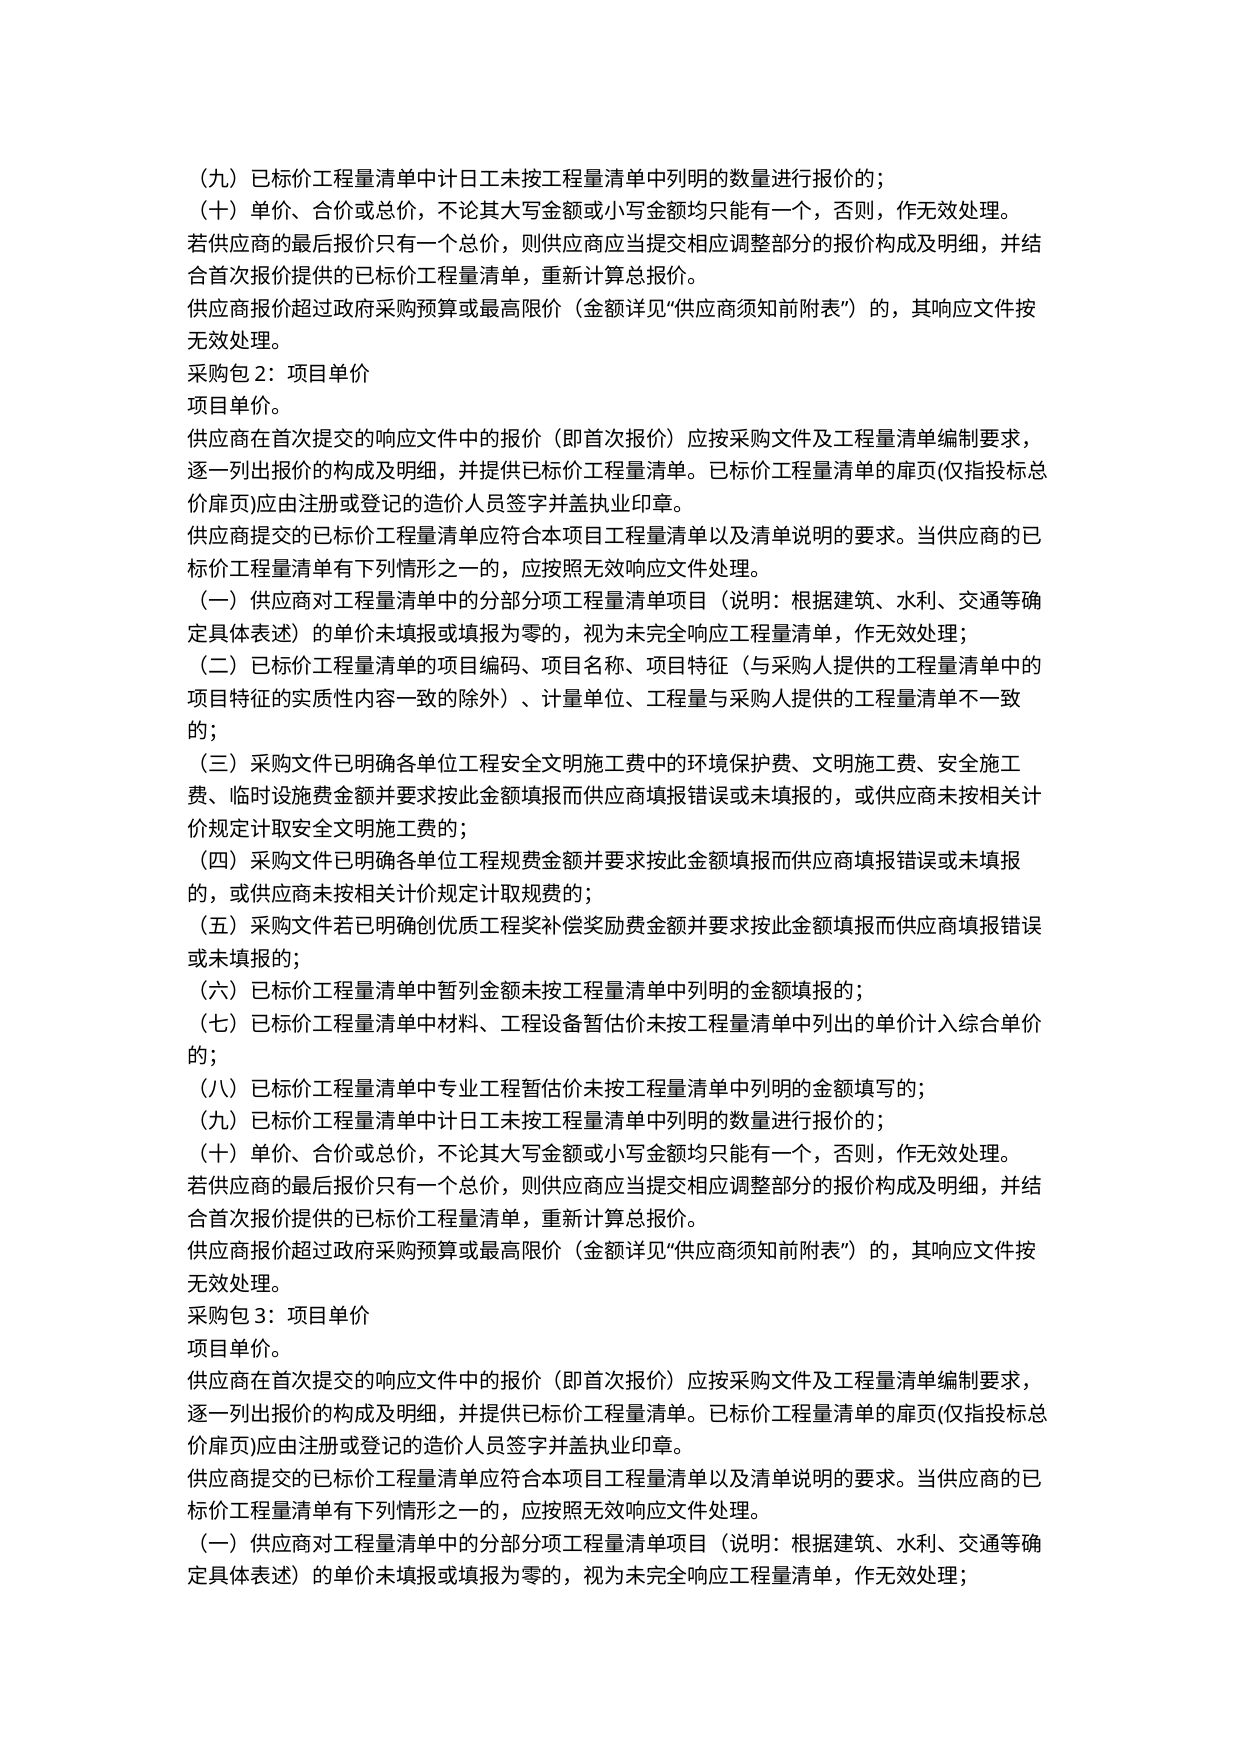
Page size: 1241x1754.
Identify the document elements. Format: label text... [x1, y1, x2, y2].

text （三）采购文件已明确各单位工程安全文明施工费中的环境保护费、文明施工费、安全施工费、临时设施费金额并要求按此金额填报而供应商填报错误或未填报的，或供应商未按相关计价规定计取安全文明施工费的； [187, 747, 1053, 844]
text （五）采购文件若已明确创优质工程奖补偿奖励费金额并要求按此金额填报而供应商填报错误或未填报的； [187, 909, 1053, 974]
text 供应商报价超过政府采购预算或最高限价（金额详见“供应商须知前附表”）的，其响应文件按无效处理。 [187, 1234, 1053, 1299]
text 项目单价。 [187, 1332, 1053, 1364]
text 供应商在首次提交的响应文件中的报价（即首次报价）应按采购文件及工程量清单编制要求，逐一列出报价的构成及明细，并提供已标价工程量清单。已标价工程量清单的扉页(仅指投标总价扉页)应由注册或登记的造价人员签字并盖执业印章。 [187, 422, 1053, 519]
text （九）已标价工程量清单中计日工未按工程量清单中列明的数量进行报价的； [187, 162, 1053, 194]
text 若供应商的最后报价只有一个总价，则供应商应当提交相应调整部分的报价构成及明细，并结合首次报价提供的已标价工程量清单，重新计算总报价。 [187, 1169, 1053, 1234]
text 若供应商的最后报价只有一个总价，则供应商应当提交相应调整部分的报价构成及明细，并结合首次报价提供的已标价工程量清单，重新计算总报价。 [187, 227, 1053, 292]
text 供应商提交的已标价工程量清单应符合本项目工程量清单以及清单说明的要求。当供应商的已标价工程量清单有下列情形之一的，应按照无效响应文件处理。 [187, 1462, 1053, 1527]
text 采购包2：项目单价 [187, 357, 1053, 389]
text （十）单价、合价或总价，不论其大写金额或小写金额均只能有一个，否则，作无效处理。 [187, 1137, 1053, 1169]
text （二）已标价工程量清单的项目编码、项目名称、项目特征（与采购人提供的工程量清单中的项目特征的实质性内容一致的除外）、计量单位、工程量与采购人提供的工程量清单不一致的； [187, 649, 1053, 747]
text （一）供应商对工程量清单中的分部分项工程量清单项目（说明：根据建筑、水利、交通等确定具体表述）的单价未填报或填报为零的，视为未完全响应工程量清单，作无效处理； [187, 1527, 1053, 1592]
text （一）供应商对工程量清单中的分部分项工程量清单项目（说明：根据建筑、水利、交通等确定具体表述）的单价未填报或填报为零的，视为未完全响应工程量清单，作无效处理； [187, 584, 1053, 649]
text 采购包3：项目单价 [187, 1299, 1053, 1332]
text （九）已标价工程量清单中计日工未按工程量清单中列明的数量进行报价的； [187, 1104, 1053, 1137]
text （十）单价、合价或总价，不论其大写金额或小写金额均只能有一个，否则，作无效处理。 [187, 194, 1053, 227]
text （七）已标价工程量清单中材料、工程设备暂估价未按工程量清单中列出的单价计入综合单价的； [187, 1007, 1053, 1072]
text （六）已标价工程量清单中暂列金额未按工程量清单中列明的金额填报的； [187, 974, 1053, 1007]
text 供应商在首次提交的响应文件中的报价（即首次报价）应按采购文件及工程量清单编制要求，逐一列出报价的构成及明细，并提供已标价工程量清单。已标价工程量清单的扉页(仅指投标总价扉页)应由注册或登记的造价人员签字并盖执业印章。 [187, 1364, 1053, 1462]
text 供应商报价超过政府采购预算或最高限价（金额详见“供应商须知前附表”）的，其响应文件按无效处理。 [187, 292, 1053, 357]
text （八）已标价工程量清单中专业工程暂估价未按工程量清单中列明的金额填写的； [187, 1072, 1053, 1104]
text 项目单价。 [187, 389, 1053, 422]
text （四）采购文件已明确各单位工程规费金额并要求按此金额填报而供应商填报错误或未填报的，或供应商未按相关计价规定计取规费的； [187, 844, 1053, 909]
text 供应商提交的已标价工程量清单应符合本项目工程量清单以及清单说明的要求。当供应商的已标价工程量清单有下列情形之一的，应按照无效响应文件处理。 [187, 519, 1053, 584]
